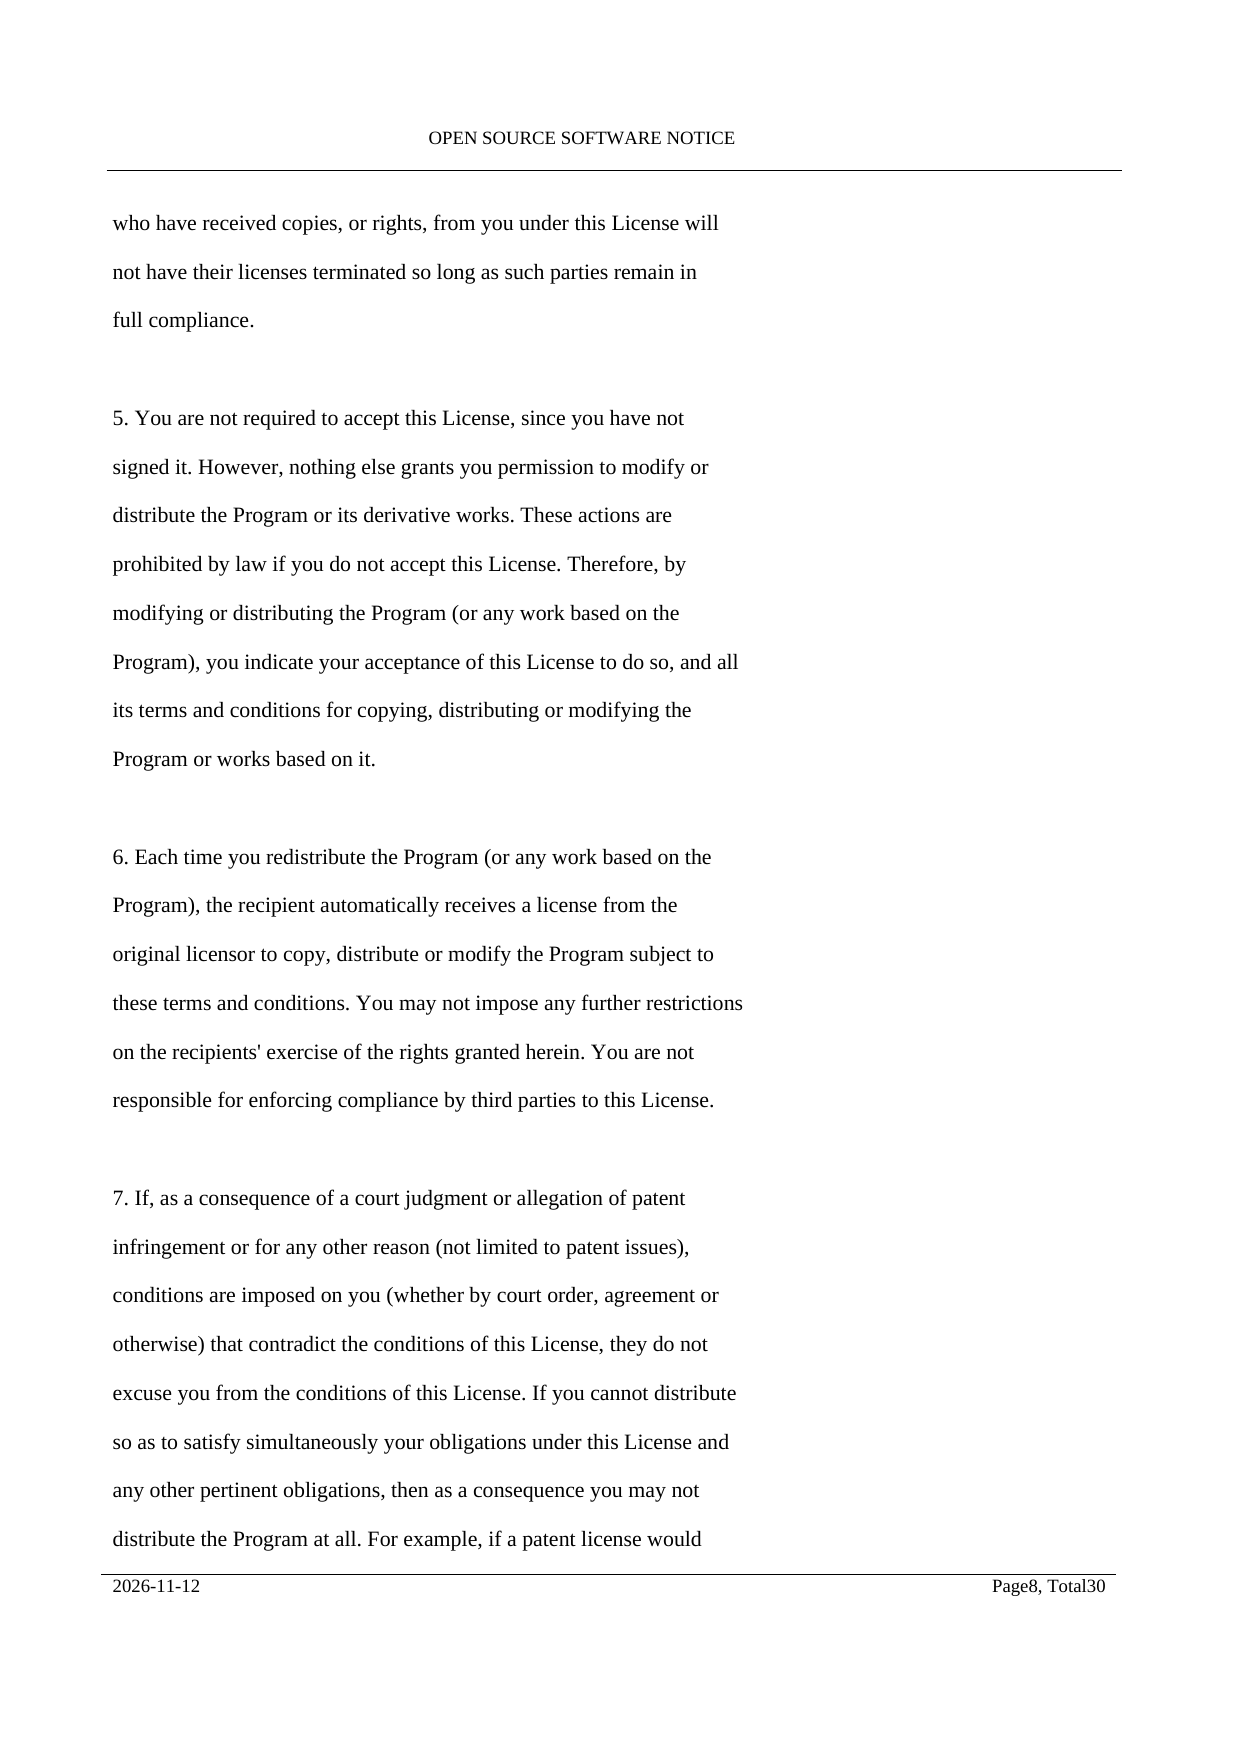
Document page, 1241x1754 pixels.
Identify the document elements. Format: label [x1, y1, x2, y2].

text [112, 206, 1128, 1555]
